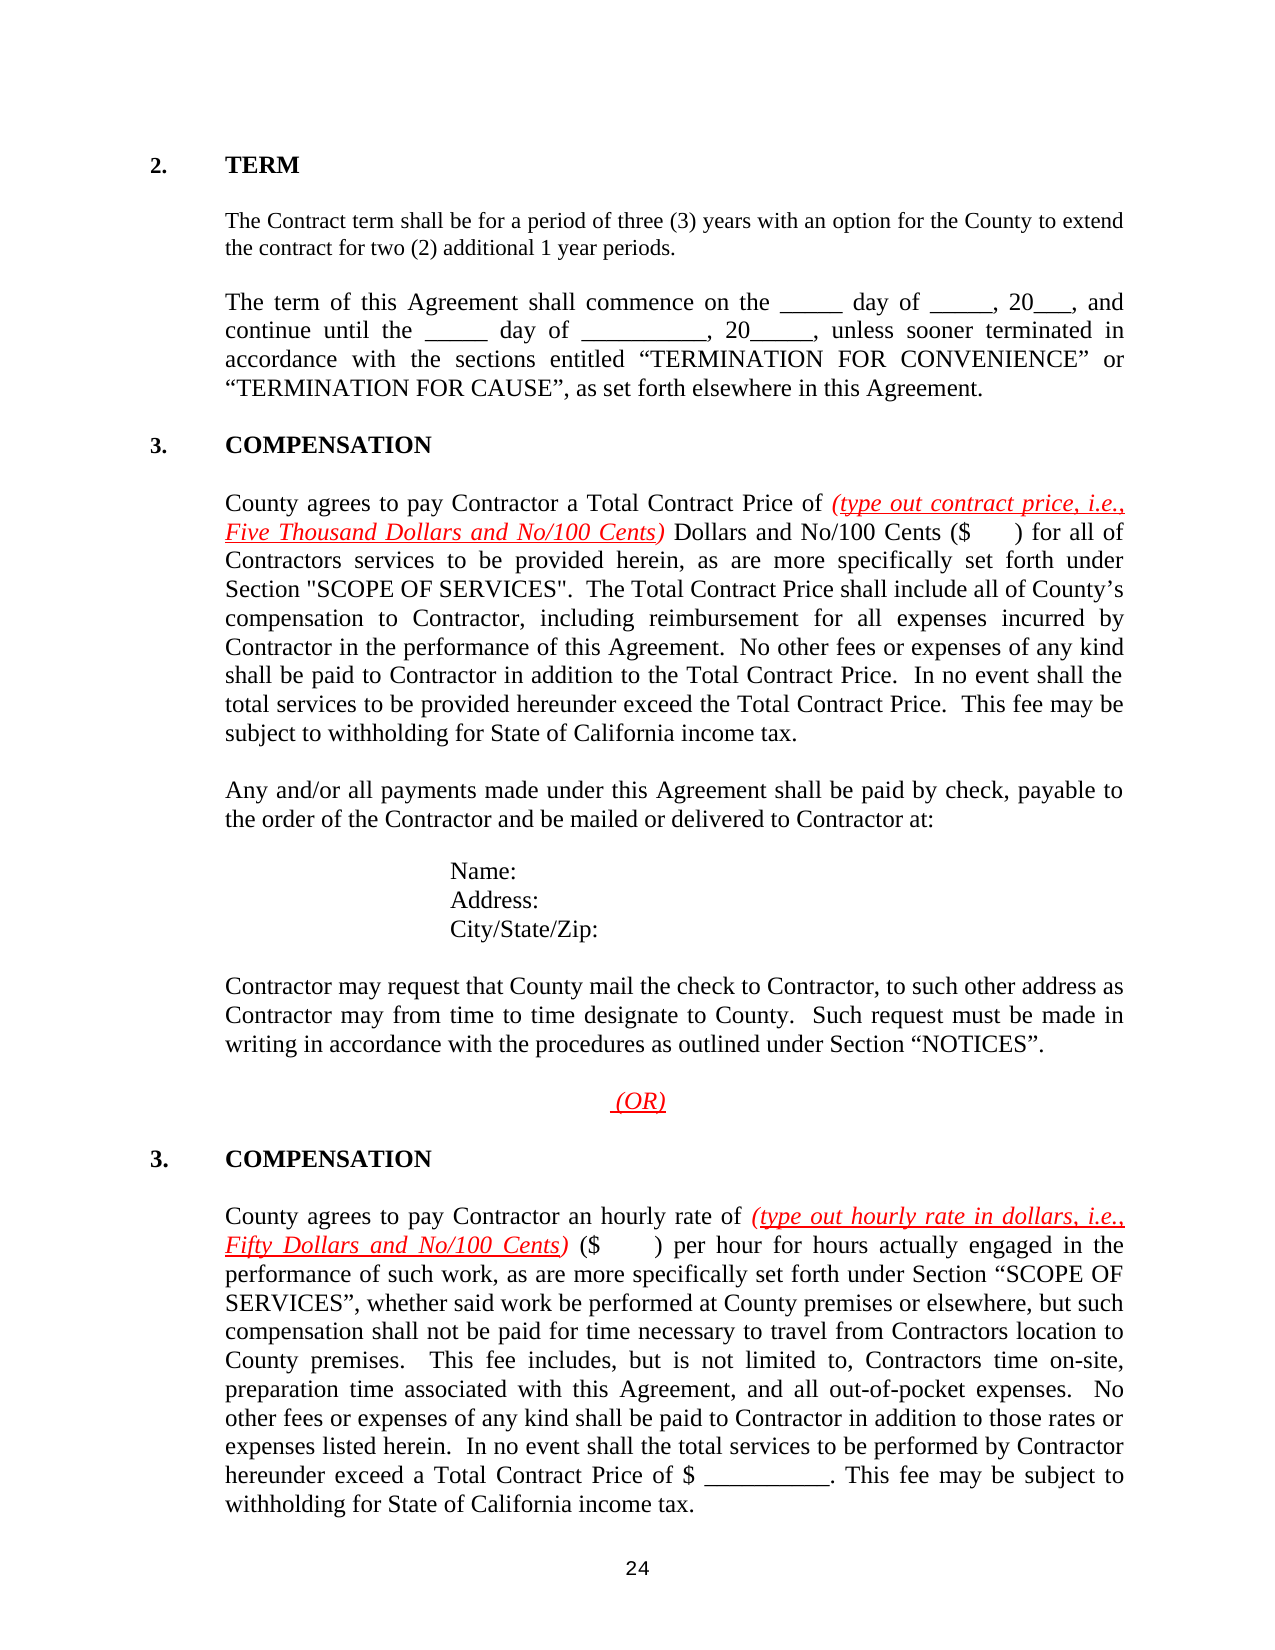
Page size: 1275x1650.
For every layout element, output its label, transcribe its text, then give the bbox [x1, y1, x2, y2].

text Address: [225, 885, 1125, 914]
list COMPENSATION [150, 430, 1125, 459]
list TERM [150, 150, 1125, 179]
text County agrees to pay Contractor a Total Contract Price of (type out contract price, i.e., Five Thousand Dollars and No/100 Cents) Dollars and No/100 Cents ($ ) for all of Contractors services to be provided herein, as are more specifically set forth under Section "SCOPE OF SERVICES". The Total Contract Price shall include all of County’s compensation to Contractor, including reimbursement for all expenses incurred by Contractor in the performance of this Agreement. No other fees or expenses of any kind shall be paid to Contractor in addition to the Total Contract Price. In no event shall the total services to be provided hereunder exceed the Total Contract Price. This fee may be subject to withholding for State of income tax. [225, 488, 1125, 747]
text City/State/Zip: [225, 914, 1125, 943]
text 3. COMPENSATION [150, 1144, 1125, 1173]
text Name: [225, 856, 1125, 885]
text (OR) [150, 1086, 1125, 1115]
text Any and/or all payments made under this Agreement shall be paid by check, payable to the order of the Contractor and be mailed or delivered to Contractor at: [225, 775, 1125, 833]
text County agrees to pay Contractor an hourly rate of (type out hourly rate in dollars, i.e., Fifty Dollars and No/100 Cents) ($ ) per hour for hours actually engaged in the performance of such work, as are more specifically set forth under Section “SCOPE OF SERVICES”, whether said work be performed at County premises or elsewhere, but such compensation shall not be paid for time necessary to travel from Contractors location to County premises. This fee includes, but is not limited to, Contractors time on-site, preparation time associated with this Agreement, and all out-of-pocket expenses. No other fees or expenses of any kind shall be paid to Contractor in addition to those rates or expenses listed herein. In no event shall the total services to be performed by Contractor hereunder exceed a Total Contract Price of $ __________. This fee may be subject to withholding for State of income tax. [225, 1201, 1125, 1518]
text The term of this Agreement shall commence on the _____ day of _____, 20___, and continue until the _____ day of __________, 20_____, unless sooner terminated in accordance with the sections entitled “TERMINATION FOR CONVENIENCE” or “TERMINATION FOR CAUSE”, as set forth elsewhere in this Agreement. [225, 287, 1125, 402]
text Contractor may request that County mail the check to Contractor, to such other address as Contractor may from time to time designate to County. Such request must be made in writing in accordance with the procedures as outlined under Section “NOTICES”. [225, 971, 1125, 1058]
text The Contract term shall be for a period of three (3) years with an option for the County to extend the contract for two (2) additional 1 year periods. [225, 207, 1125, 260]
